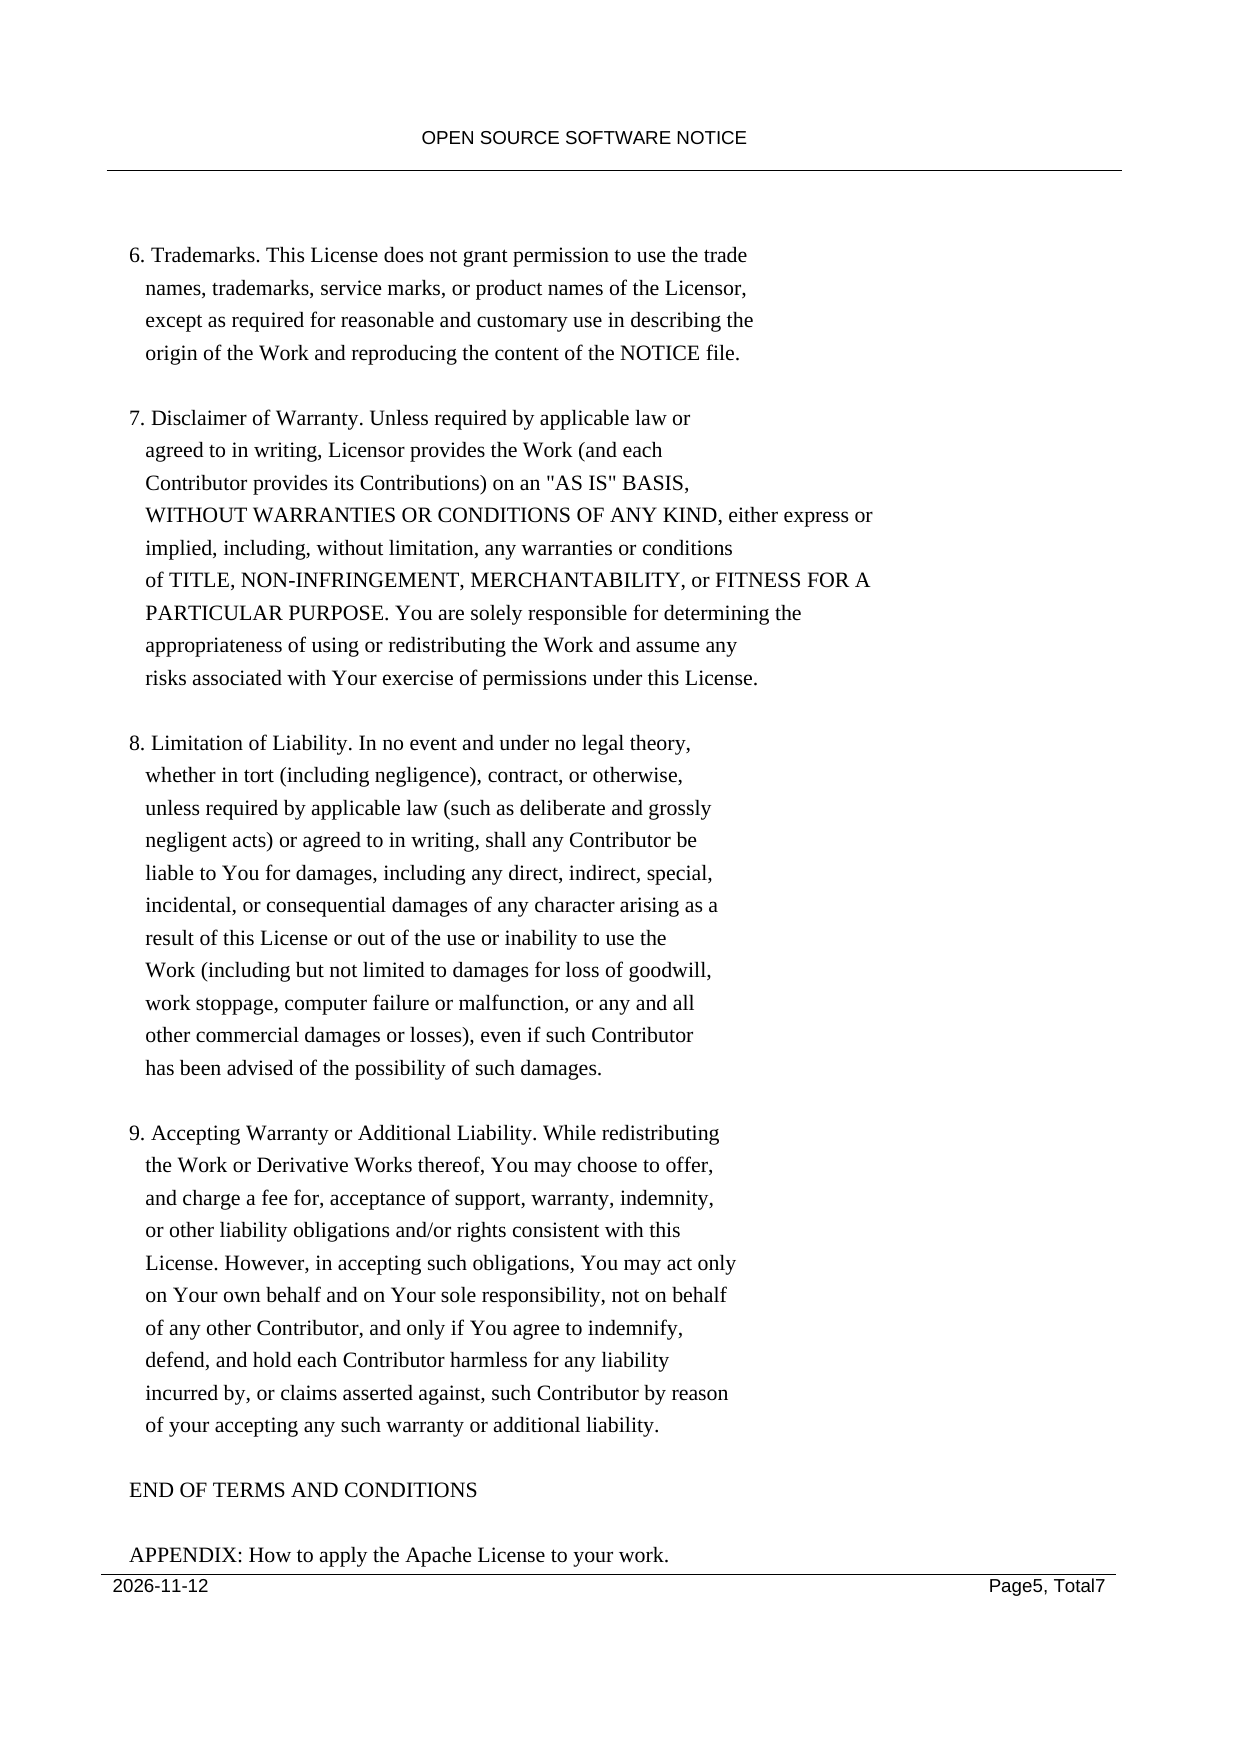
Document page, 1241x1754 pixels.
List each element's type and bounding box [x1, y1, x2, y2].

text [112, 206, 1128, 1571]
